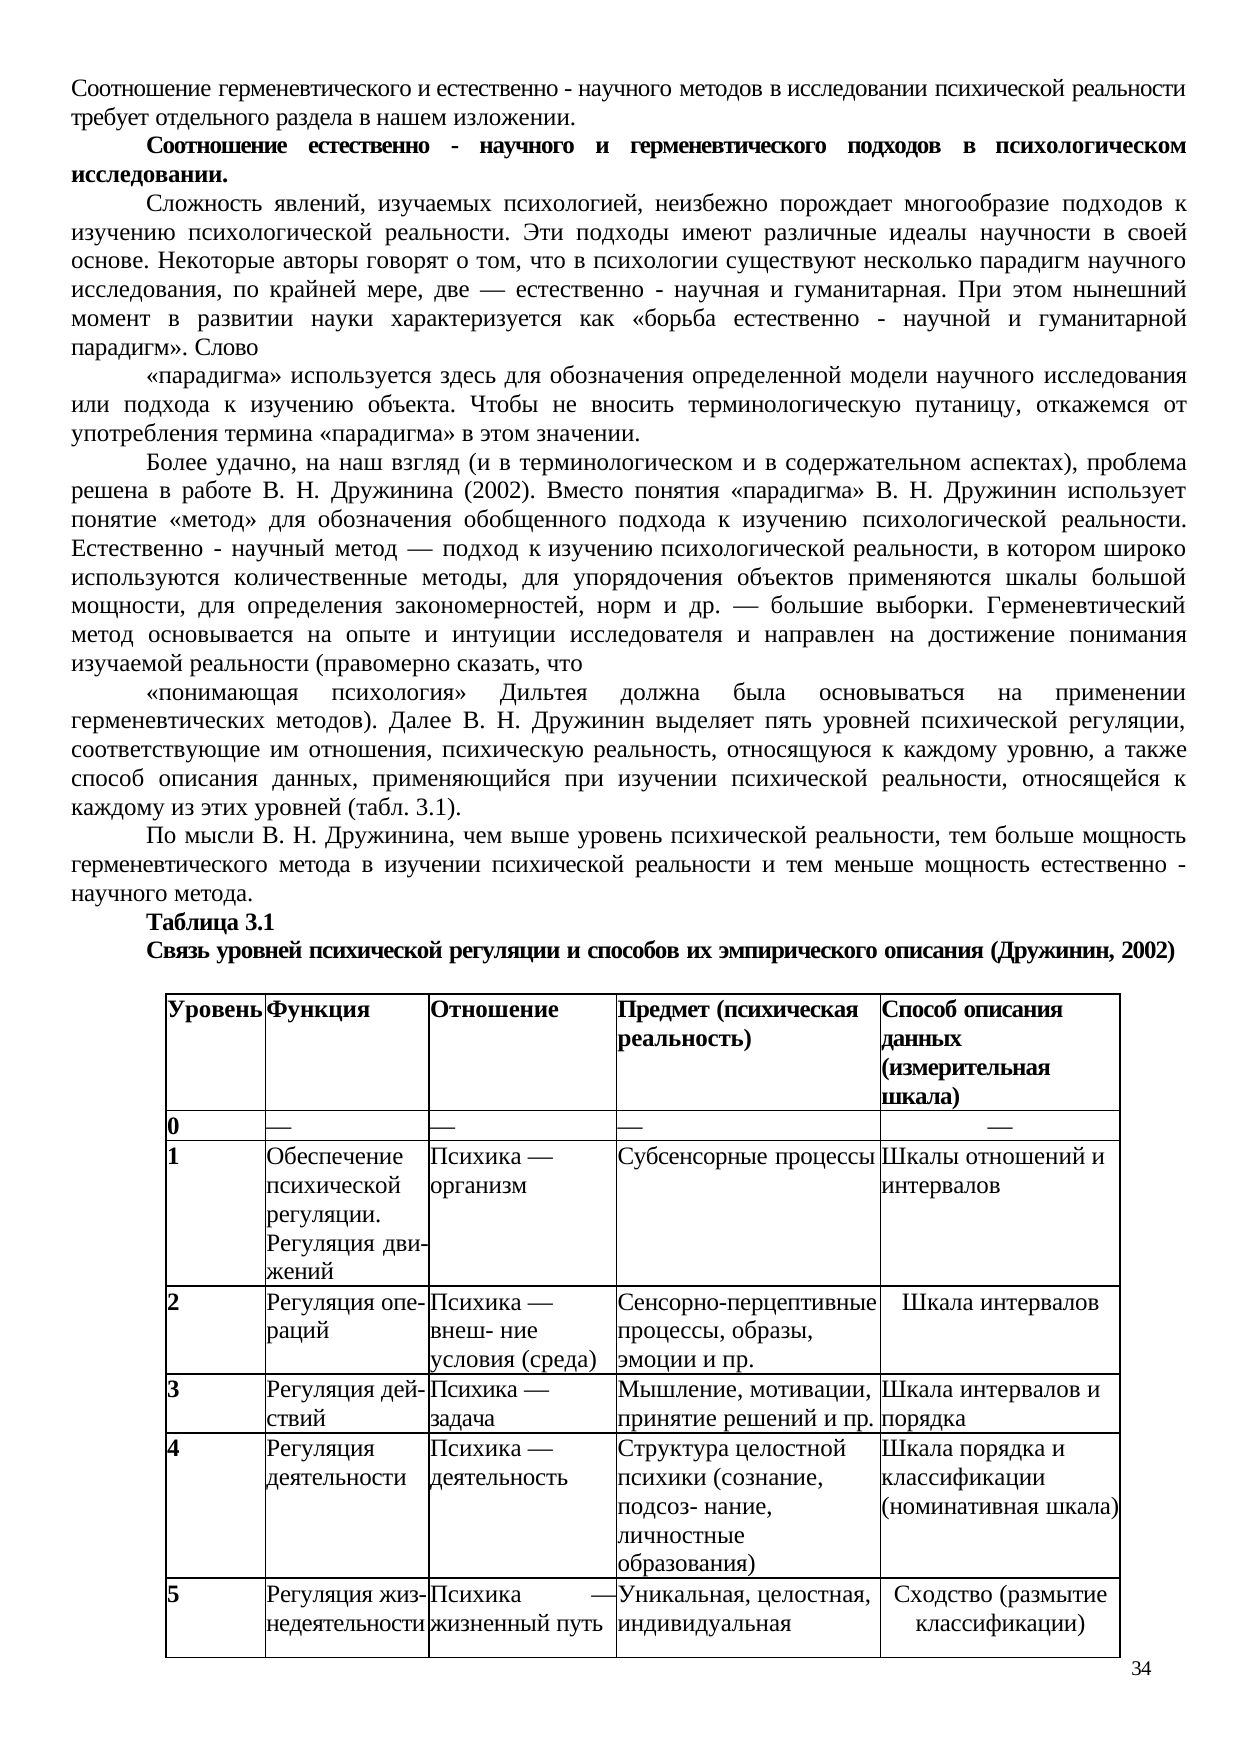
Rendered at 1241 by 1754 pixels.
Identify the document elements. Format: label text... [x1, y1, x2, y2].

table_cell Регуляция опе- раций [266, 1287, 428, 1373]
table_cell Шкалы отношений и интервалов [881, 1141, 1119, 1285]
table_cell Мышление, мотивации, принятие решений и пр. [617, 1375, 880, 1432]
table_header Отношение [430, 995, 616, 1109]
table_cell — [430, 1111, 616, 1140]
table_cell Сенсорно-перцептивные процессы, образы, эмоции и пр. [617, 1287, 880, 1373]
table_cell Шкала интервалов и порядка [881, 1375, 1119, 1432]
table_cell Психика — внеш- ние условия (среда) [430, 1287, 616, 1373]
table_header Способ описания данных (измерительная шкала) [881, 995, 1119, 1109]
table_cell 2 [167, 1287, 265, 1373]
table_cell Шкала интервалов [881, 1287, 1119, 1373]
text По мысли В. Н. Дружинина, чем выше уровень психической реальности, тем больше мощность герменевтического метода в изучении психической реальности и тем меньше мощность естественно - научного метода. [71, 820, 1187, 907]
table_cell — [617, 1111, 880, 1140]
table_header Уровень [167, 995, 265, 1109]
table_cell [266, 1579, 428, 1657]
text Сложность явлений, изучаемых психологией, неизбежно порождает многообразие подходов к изучению психологической реальности. Эти подходы имеют различные идеалы научности в своей основе. Некоторые авторы говорят о том, что в психологии существуют несколько парадигм научного исследования, по крайней мере, две — естественно - научная и гуманитарная. При этом нынешний момент в развитии науки характеризуется как «борьба естественно - научной и гуманитарной парадигм». Слово [71, 188, 1187, 360]
table_cell Психика — задача [430, 1375, 616, 1432]
table_cell Субсенсорные процессы [617, 1141, 880, 1285]
text Связь уровней психической регуляции и способов их эмпирического описания (Дружинин, 2002) [71, 935, 1187, 964]
text «понимающая психология» Дильтея должна была основываться на применении герменевтических методов). Далее В. Н. Дружинин выделяет пять уровней психической регуляции, соответствующие им отношения, психическую реальность, относящуюся к каждому уровню, а также способ описания данных, применяющийся при изучении психической реальности, относящейся к каждому из этих уровней (табл. 3.1). [71, 677, 1187, 820]
table_cell Регуляция деятельности [266, 1434, 428, 1577]
table_cell 4 [167, 1434, 265, 1577]
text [71, 73, 1187, 130]
table_cell Психика — деятельность [430, 1434, 616, 1577]
table_cell — [881, 1111, 1119, 1140]
table_cell 5 [167, 1579, 265, 1657]
text «парадигма» используется здесь для обозначения определенной модели научного исследования или подхода к изучению объекта. Чтобы не вносить терминологическую путаницу, откажемся от употребления термина «парадигма» в этом значении. [71, 360, 1187, 447]
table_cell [430, 1579, 616, 1657]
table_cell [617, 1579, 880, 1657]
text Таблица 3.1 [71, 907, 1187, 935]
table_cell Шкала порядка и классификации (номинативная шкала) [881, 1434, 1119, 1577]
table_cell Регуляция дей- ствий [266, 1375, 428, 1432]
table_header Функция [266, 995, 428, 1109]
subtitle Соотношение естественно - научного и герменевтического подходов в психологическом исследовании. [71, 130, 1187, 188]
text Более удачно, на наш взгляд (и в терминологическом и в содержательном аспектах), проблема решена в работе В. Н. Дружинина (2002). Вместо понятия «парадигма» В. Н. Дружинин использует понятие «метод» для обозначения обобщенного подхода к изучению психологической реальности. Естественно - научный метод — подход к изучению психологической реальности, в котором широко используются количественные методы, для упорядочения объектов применяются шкалы большой мощности, для определения закономерностей, норм и др. — большие выборки. Герменевтический метод основывается на опыте и интуиции исследователя и направлен на достижение понимания изучаемой реальности (правомерно сказать, что [71, 447, 1187, 677]
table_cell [881, 1579, 1119, 1657]
table_header Предмет (психическая реальность) [617, 995, 880, 1109]
table_cell 1 [167, 1141, 265, 1285]
table_cell 0 [167, 1111, 265, 1140]
table_cell 3 [167, 1375, 265, 1432]
table_cell Структура целостной психики (сознание, подсоз- нание, личностные образования) [617, 1434, 880, 1577]
table_cell — [266, 1111, 428, 1140]
table_cell Обеспечение психической регуляции. Регуляция дви- жений [266, 1141, 428, 1285]
table_cell Психика — организм [430, 1141, 616, 1285]
